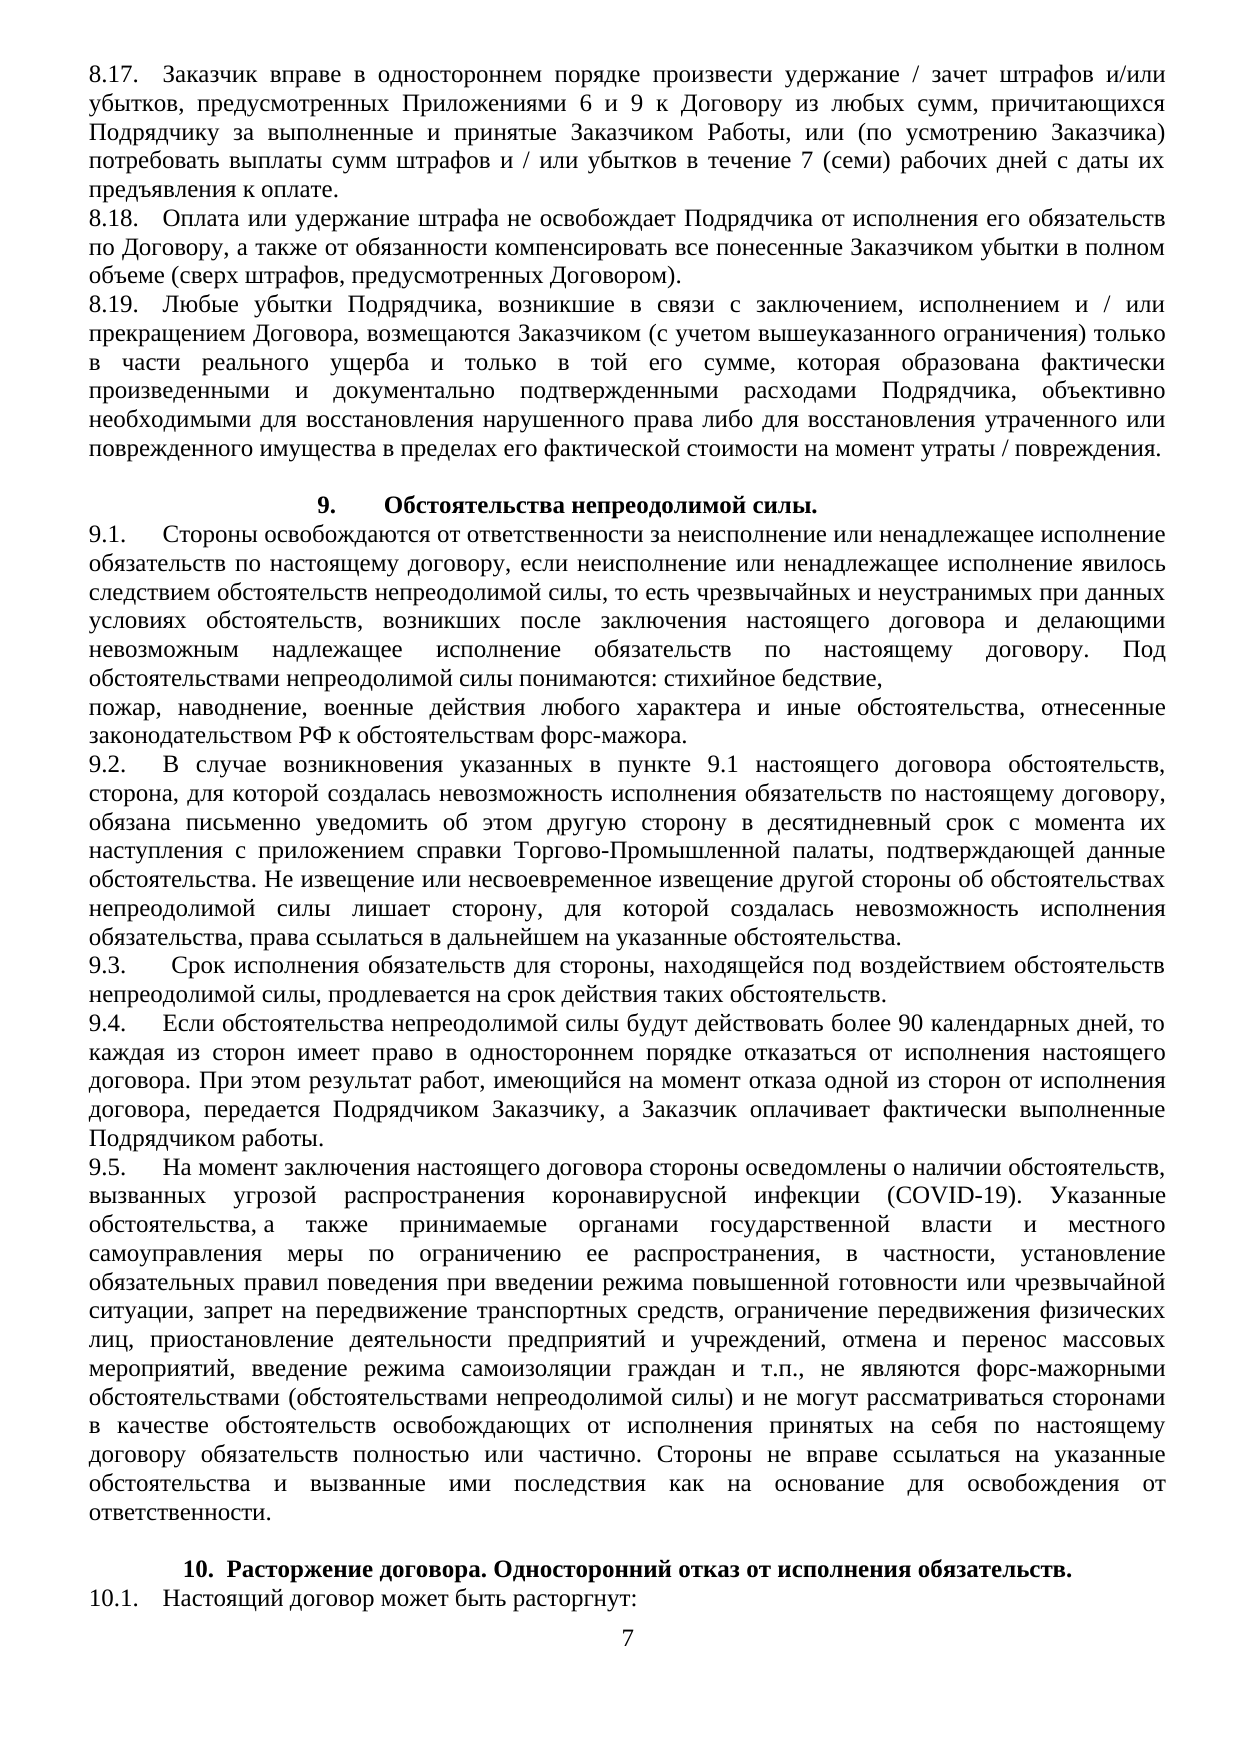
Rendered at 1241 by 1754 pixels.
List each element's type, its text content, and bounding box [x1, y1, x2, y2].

text пожар, наводнение, военные действия любого характера и иные обстоятельства, отнесенные законодательством РФ к обстоятельствам форс-мажора. [89, 692, 1167, 749]
list Срок исполнения обязательств для стороны, находящейся под воздействием обстоятельств непреодолимой силы, продлевается на срок действия таких обстоятельств. [89, 950, 1167, 1008]
list В случае возникновения указанных в пункте 9.1 настоящего договора обстоятельств, сторона, для которой создалась невозможность исполнения обязательств по настоящему договору, обязана письменно уведомить об этом другую сторону в десятидневный срок с момента их наступления с приложением справки Торгово-Промышленной палаты, подтверждающей данные обстоятельства. Не извещение или несвоевременное извещение другой стороны об обстоятельствах непреодолимой силы лишает сторону, для которой создалась невозможность исполнения обязательства, права ссылаться в дальнейшем на указанные обстоятельства. [89, 749, 1167, 950]
list Настоящий договор может быть расторгнут: [89, 1583, 1167, 1612]
list Если обстоятельства непреодолимой силы будут действовать более 90 календарных дней, то каждая из сторон имеет право в одностороннем порядке отказаться от исполнения настоящего договора. При этом результат работ, имеющийся на момент отказа одной из сторон от исполнения договора, передается Подрядчиком Заказчику, а Заказчик оплачивает фактически выполненные Подрядчиком работы. [89, 1008, 1167, 1152]
list Обстоятельства непреодолимой силы. [89, 490, 1167, 519]
list На момент заключения настоящего договора стороны осведомлены о наличии обстоятельств, вызванных угрозой распространения коронавирусной инфекции (COVID-19). Указанные обстоятельства, а также принимаемые органами государственной власти и местного самоуправления меры по ограничению ее распространения, в частности, установление обязательных правил поведения при введении режима повышенной готовности или чрезвычайной ситуации, запрет на передвижение транспортных средств, ограничение передвижения физических лиц, приостановление деятельности предприятий и учреждений, отмена и перенос массовых мероприятий, введение режима самоизоляции граждан и т.п., не являются форс-мажорными обстоятельствами (обстоятельствами непреодолимой силы) и не могут рассматриваться сторонами в качестве обстоятельств освобождающих от исполнения принятых на себя по настоящему договору обязательств полностью или частично. Стороны не вправе ссылаться на указанные обстоятельства и вызванные ими последствия как на основание для освобождения от ответственности. [89, 1152, 1167, 1525]
list Оплата или удержание штрафа не освобождает Подрядчика от исполнения его обязательств по Договору, а также от обязанности компенсировать все понесенные Заказчиком убытки в полном объеме (сверх штрафов, предусмотренных Договором). [89, 203, 1167, 289]
list Расторжение договора. Односторонний отказ от исполнения обязательств. [89, 1554, 1167, 1583]
list Любые убытки Подрядчика, возникшие в связи с заключением, исполнением и / или прекращением Договора, возмещаются Заказчиком (с учетом вышеуказанного ограничения) только в части реального ущерба и только в той его сумме, которая образована фактически произведенными и документально подтвержденными расходами Подрядчика, объективно необходимыми для восстановления нарушенного права либо для восстановления утраченного или поврежденного имущества в пределах его фактической стоимости на момент утраты / повреждения. [89, 289, 1167, 462]
list Заказчик вправе в одностороннем порядке произвести удержание / зачет штрафов и/или убытков, предусмотренных Приложениями 6 и 9 к Договору из любых сумм, причитающихся Подрядчику за выполненные и принятые Заказчиком Работы, или (по усмотрению Заказчика) потребовать выплаты сумм штрафов и / или убытков в течение 7 (семи) рабочих дней с даты их предъявления к оплате. [89, 59, 1167, 203]
list Стороны освобождаются от ответственности за неисполнение или ненадлежащее исполнение обязательств по настоящему договору, если неисполнение или ненадлежащее исполнение явилось следствием обстоятельств непреодолимой силы, то есть чрезвычайных и неустранимых при данных условиях обстоятельств, возникших после заключения настоящего договора и делающими невозможным надлежащее исполнение обязательств по настоящему договору. Под обстоятельствами непреодолимой силы понимаются: стихийное бедствие, [89, 519, 1167, 692]
